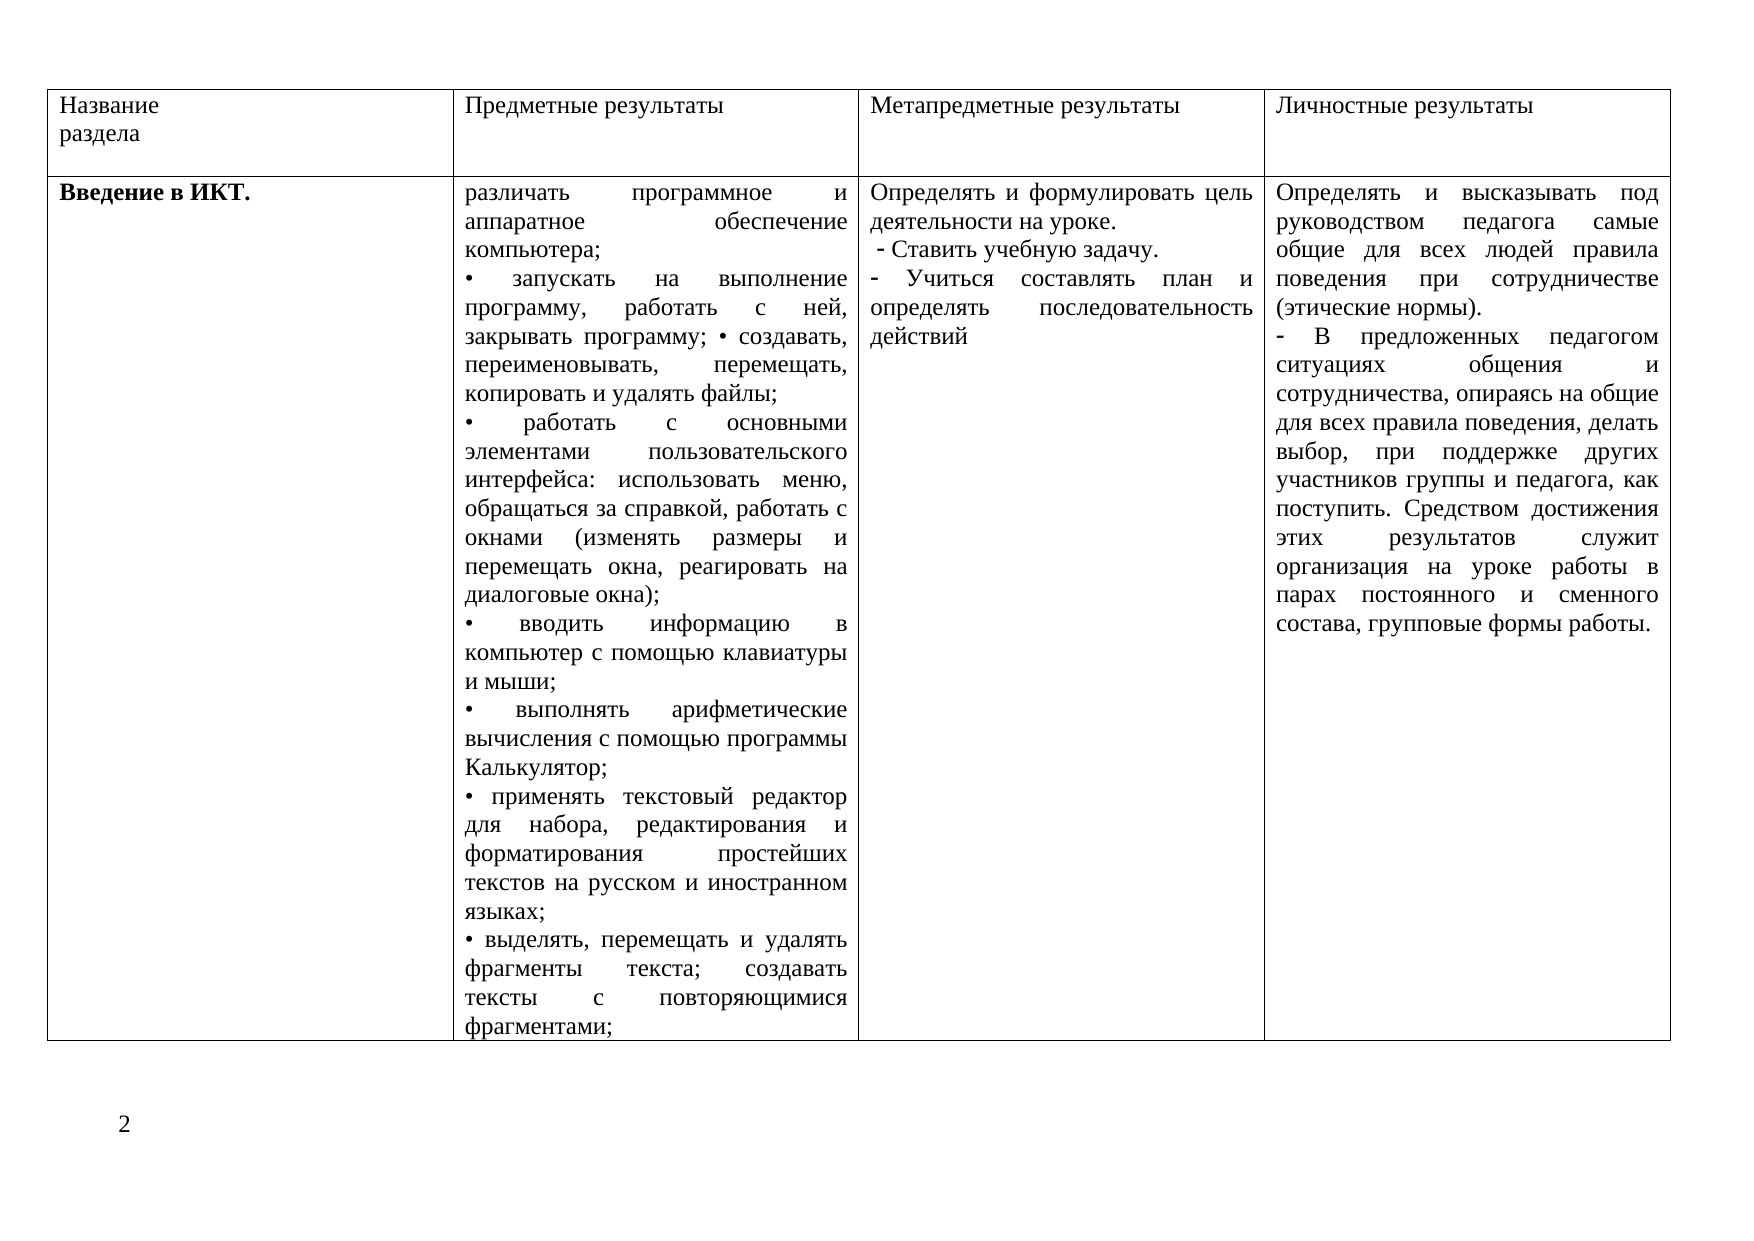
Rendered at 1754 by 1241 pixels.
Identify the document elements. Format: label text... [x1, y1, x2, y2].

table_cell Определять и высказывать под руководством педагога самые общие для всех людей правила поведения при сотрудничестве (этические нормы). В предложенных педагогом ситуациях общения и сотрудничества, опираясь на общие для всех правила поведения, делать выбор, при поддержке других участников группы и педагога, как поступить. Средством достижения этих результатов служит организация на уроке работы в парах постоянного и сменного состава, групповые формы работы. [1265, 177, 1670, 1039]
table_cell различать программное и аппаратное обеспечение компьютера; • запускать на выполнение программу, работать с ней, закрывать программу; • создавать, переименовывать, перемещать, копировать и удалять файлы; • работать с основными элементами пользовательского интерфейса: использовать меню, обращаться за справкой, работать с окнами (изменять размеры и перемещать окна, реагировать на диалоговые окна); • вводить информацию в компьютер с помощью клавиатуры и мыши; • выполнять арифметические вычисления с помощью программы Калькулятор; • применять текстовый редактор для набора, редактирования и форматирования простейших текстов на русском и иностранном языках; • выделять, перемещать и удалять фрагменты текста; создавать тексты с повторяющимися фрагментами; [454, 177, 858, 1039]
table_header Название раздела [48, 90, 453, 176]
table_header Личностные результаты [1265, 90, 1670, 176]
table_header Предметные результаты [454, 90, 858, 176]
table_header Метапредметные результаты [859, 90, 1264, 176]
table_cell Введение в ИКТ. [48, 177, 453, 1039]
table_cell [859, 177, 1264, 1039]
